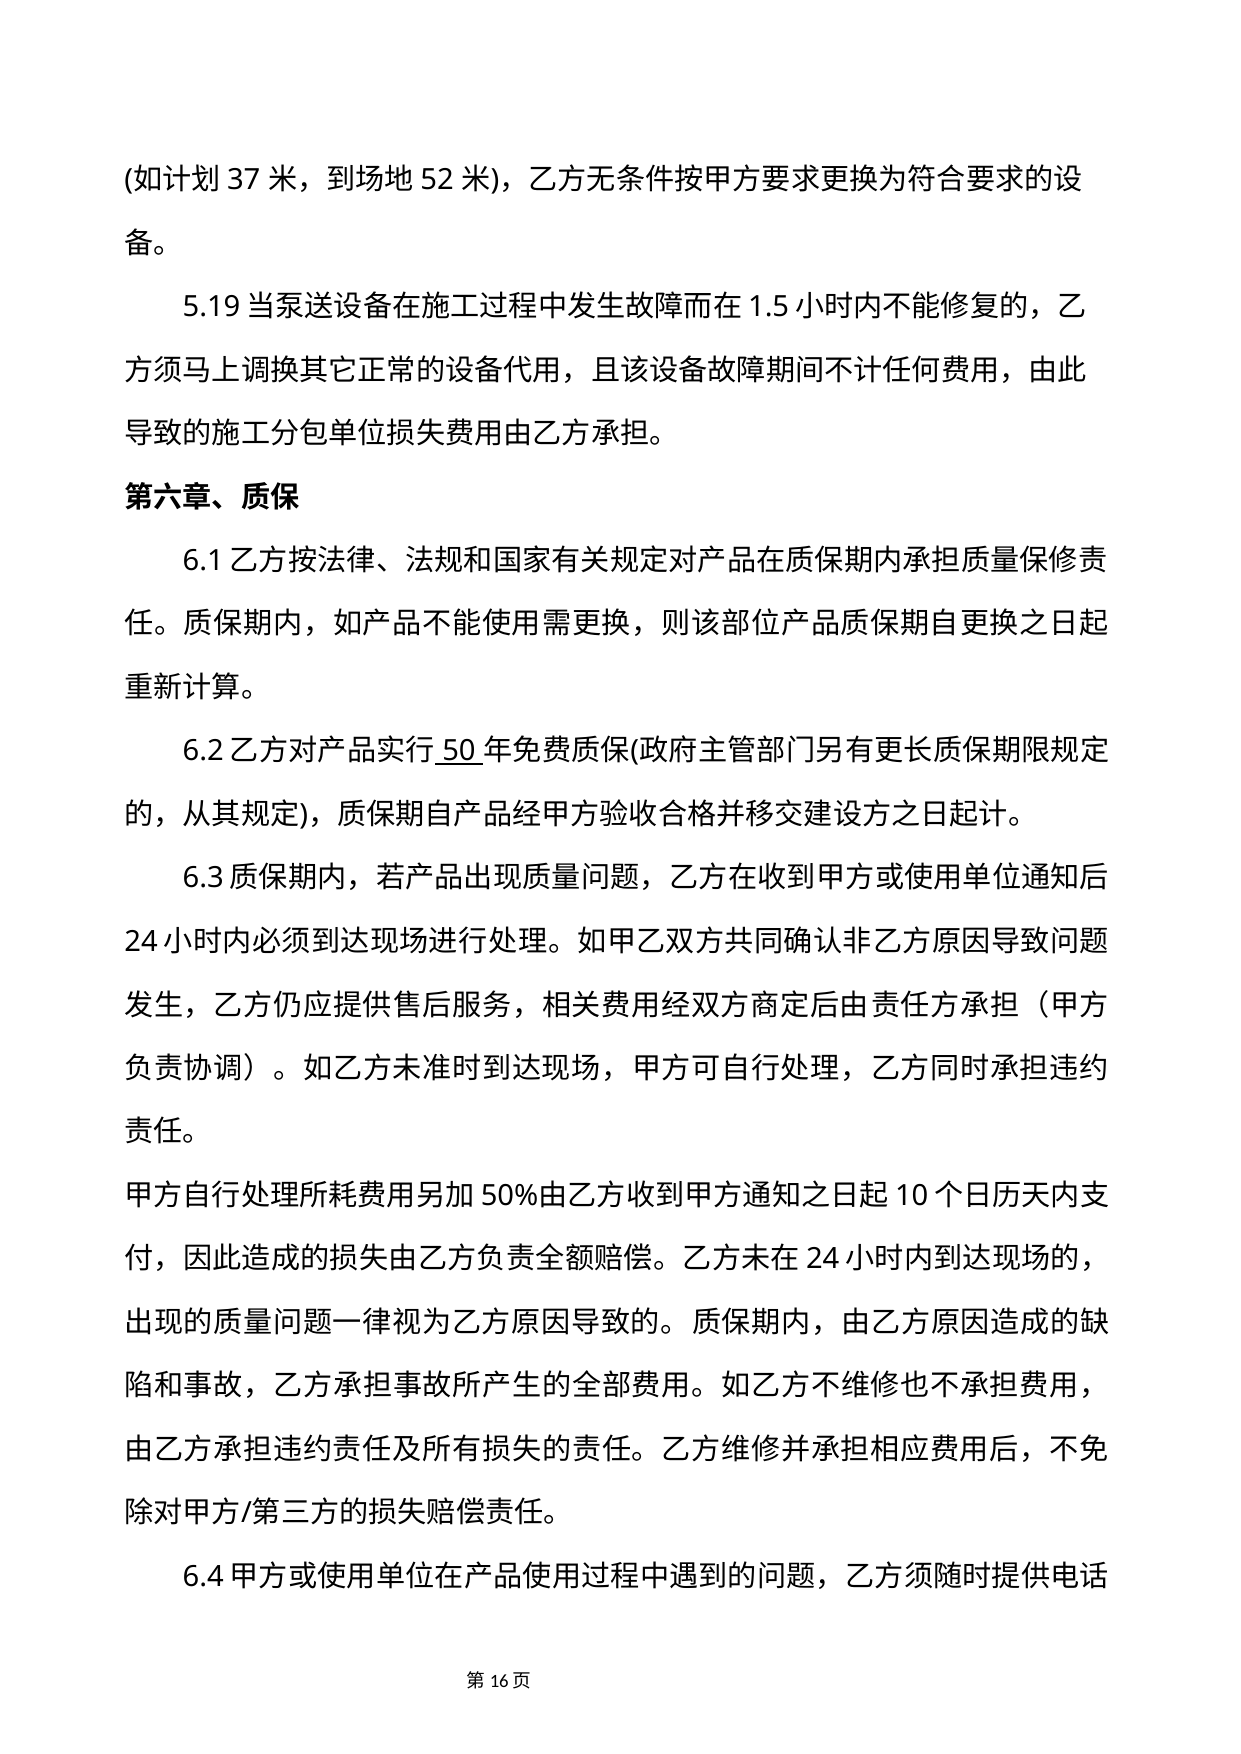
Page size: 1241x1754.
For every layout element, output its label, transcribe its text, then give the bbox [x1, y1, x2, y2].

text 6.2乙方对产品实行 50 年免费质保(政府主管部门另有更长质保期限规定的，从其规定)，质保期自产品经甲方验收合格并移交建设方之日起计。 [124, 727, 1109, 833]
text 6.3质保期内，若产品出现质量问题，乙方在收到甲方或使用单位通知后24小时内必须到达现场进行处理。如甲乙双方共同确认非乙方原因导致问题发生，乙方仍应提供售后服务，相关费用经双方商定后由责任方承担（甲方负责协调）。如乙方未准时到达现场，甲方可自行处理，乙方同时承担违约责任。 [124, 854, 1109, 1150]
text 第六章、质保 [124, 473, 1109, 515]
list 5.19当泵送设备在施工过程中发生故障而在1.5小时内不能修复的，乙方须马上调换其它正常的设备代用，且该设备故障期间不计任何费用，由此导致的施工分包单位损失费用由乙方承担。 [124, 283, 1109, 452]
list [124, 156, 1109, 262]
text 甲方自行处理所耗费用另加50%由乙方收到甲方通知之日起10个日历天内支付，因此造成的损失由乙方负责全额赔偿。乙方未在24小时内到达现场的，出现的质量问题一律视为乙方原因导致的。质保期内，由乙方原因造成的缺陷和事故，乙方承担事故所产生的全部费用。如乙方不维修也不承担费用，由乙方承担违约责任及所有损失的责任。乙方维修并承担相应费用后，不免除对甲方/第三方的损失赔偿责任。 [124, 1171, 1109, 1531]
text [124, 1552, 1109, 1595]
text 6.1乙方按法律、法规和国家有关规定对产品在质保期内承担质量保修责任。质保期内，如产品不能使用需更换，则该部位产品质保期自更换之日起重新计算。 [124, 537, 1109, 706]
